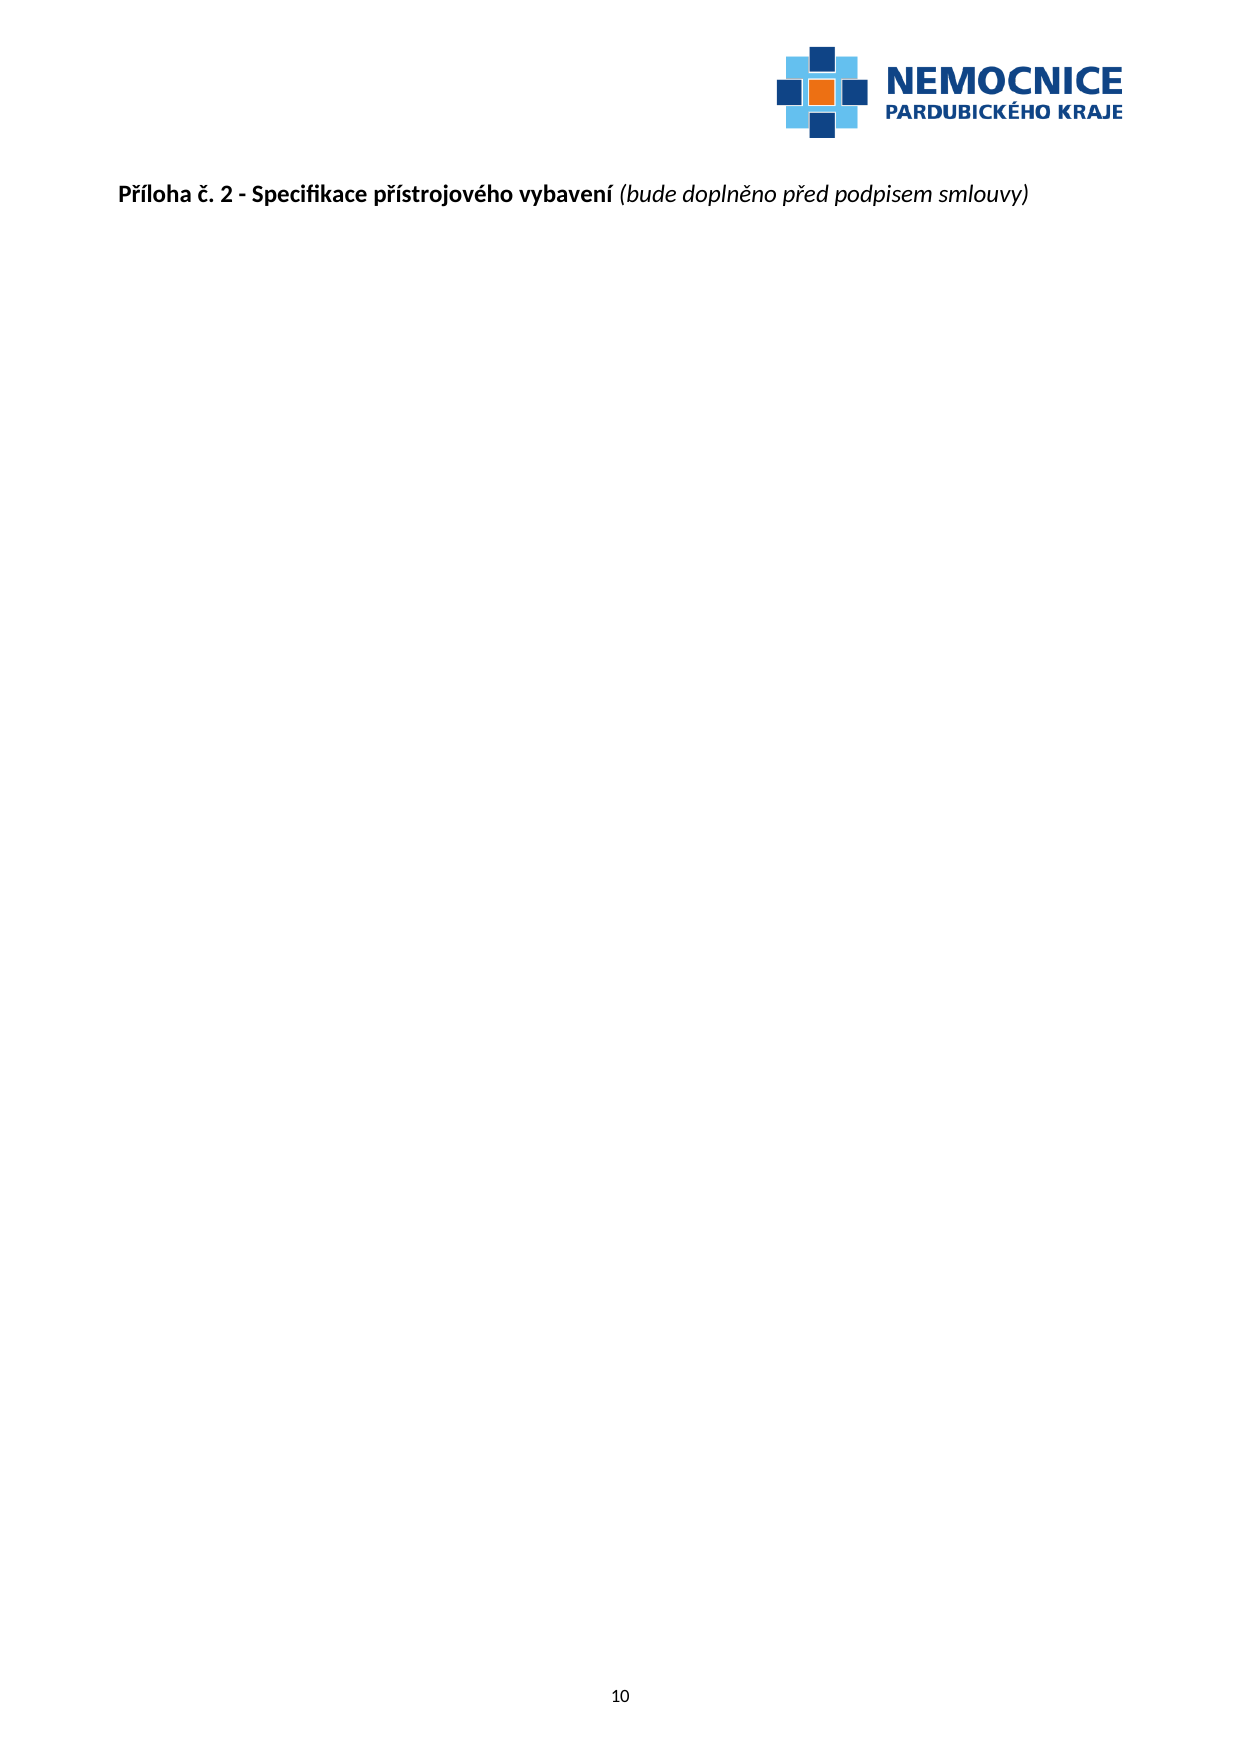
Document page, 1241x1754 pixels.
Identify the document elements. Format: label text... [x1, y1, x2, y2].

text Příloha č. 2 - Specifikace přístrojového vybavení (bude doplněno před podpisem smlouvy) [118, 178, 1122, 209]
picture [775, 45, 1123, 139]
